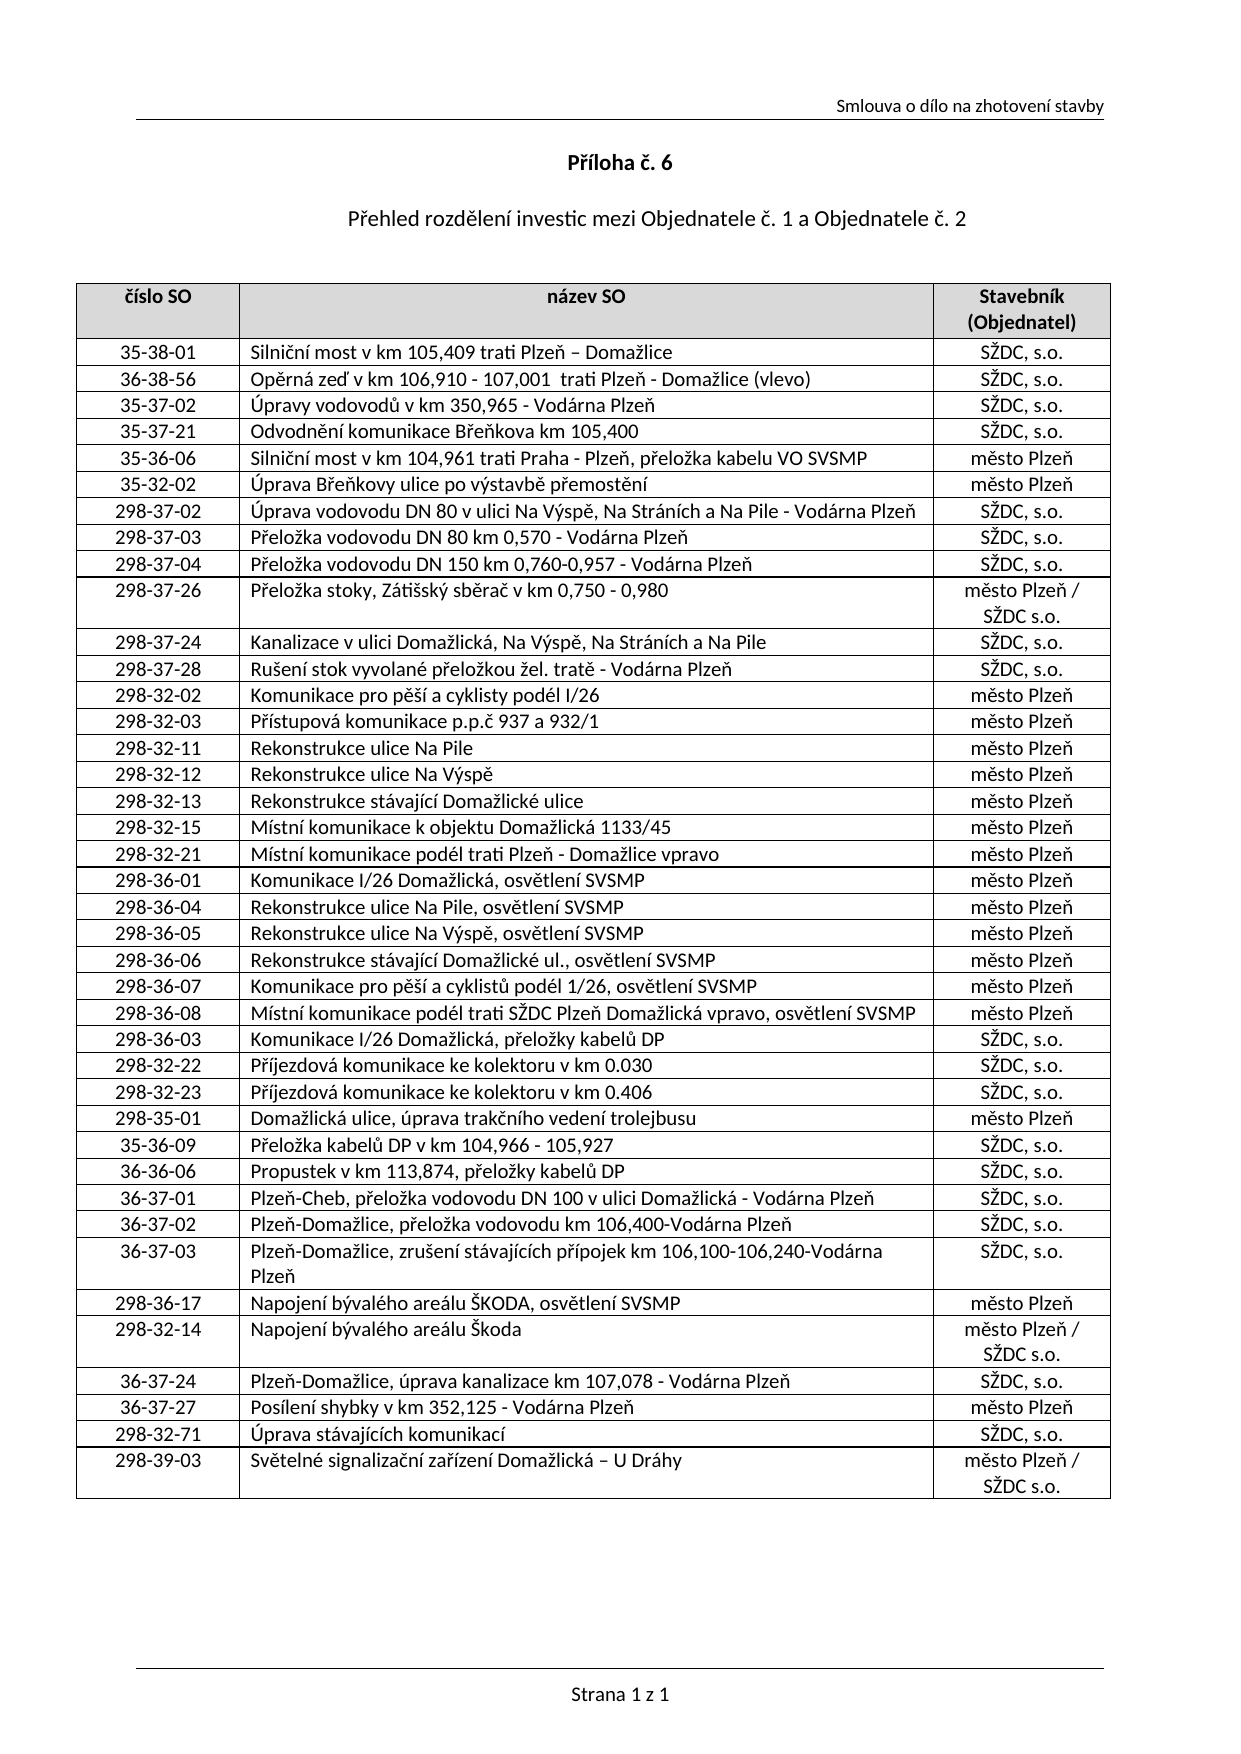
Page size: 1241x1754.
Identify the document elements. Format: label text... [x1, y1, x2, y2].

table_cell město Plzeň [934, 894, 1110, 919]
table_cell Silniční most v km 105,409 trati Plzeň – Domažlice [240, 339, 933, 365]
table_cell město Plzeň [934, 735, 1110, 761]
table_cell město Plzeň [934, 973, 1110, 999]
table_cell Přeložka kabelů DP v km 104,966 - 105,927 [240, 1132, 933, 1157]
table_cell město Plzeň [934, 472, 1110, 497]
table_cell SŽDC, s.o. [934, 1211, 1110, 1237]
table_cell SŽDC, s.o. [934, 525, 1110, 550]
table_cell město Plzeň [934, 920, 1110, 946]
table_cell 298-37-03 [77, 525, 239, 550]
table_cell Plzeň-Domažlice, přeložka vodovodu km 106,400-Vodárna Plzeň [240, 1211, 933, 1237]
table_cell Úprava stávajících komunikací [240, 1421, 933, 1446]
table_cell město Plzeň [934, 1395, 1110, 1420]
table_cell SŽDC, s.o. [934, 1079, 1110, 1104]
table_cell SŽDC, s.o. [934, 551, 1110, 576]
table_cell 36-37-27 [77, 1395, 239, 1420]
table_cell 298-37-24 [77, 629, 239, 655]
table_cell Úprava Břeňkovy ulice po výstavbě přemostění [240, 472, 933, 497]
table_cell SŽDC, s.o. [934, 1185, 1110, 1210]
table_cell Přeložka vodovodu DN 80 km 0,570 - Vodárna Plzeň [240, 525, 933, 550]
table_cell Rekonstrukce stávající Domažlické ul., osvětlení SVSMP [240, 947, 933, 972]
table_cell 298-36-08 [77, 1000, 239, 1025]
table_cell 298-32-23 [77, 1079, 239, 1104]
table_cell 298-37-28 [77, 656, 239, 681]
table_cell 36-37-02 [77, 1211, 239, 1237]
table_cell Plzeň-Cheb, přeložka vodovodu DN 100 v ulici Domažlická - Vodárna Plzeň [240, 1185, 933, 1210]
table_cell 298-36-05 [77, 920, 239, 946]
table_cell Komunikace I/26 Domažlická, přeložky kabelů DP [240, 1026, 933, 1052]
table_cell 298-36-03 [77, 1026, 239, 1052]
table_cell SŽDC, s.o. [934, 1238, 1110, 1289]
table_cell Rekonstrukce ulice Na Výspě, osvětlení SVSMP [240, 920, 933, 946]
table_cell SŽDC, s.o. [934, 392, 1110, 418]
table_cell 36-38-56 [77, 366, 239, 391]
table_cell 36-37-03 [77, 1238, 239, 1289]
table_cell 298-36-07 [77, 973, 239, 999]
table_cell město Plzeň [934, 682, 1110, 708]
table_cell 298-32-13 [77, 788, 239, 813]
table_cell 36-37-24 [77, 1368, 239, 1393]
table_cell město Plzeň [934, 788, 1110, 813]
table_cell 298-36-17 [77, 1290, 239, 1315]
table_cell SŽDC, s.o. [934, 419, 1110, 444]
table_cell město Plzeň [934, 762, 1110, 787]
table_cell SŽDC, s.o. [934, 498, 1110, 523]
table_cell Místní komunikace podél trati SŽDC Plzeň Domažlická vpravo, osvětlení SVSMP [240, 1000, 933, 1025]
table_cell SŽDC, s.o. [934, 1421, 1110, 1446]
table_cell město Plzeň / SŽDC s.o. [934, 1448, 1110, 1498]
table_cell Posílení shybky v km 352,125 - Vodárna Plzeň [240, 1395, 933, 1420]
table_cell město Plzeň / SŽDC s.o. [934, 578, 1110, 628]
table_cell město Plzeň [934, 709, 1110, 734]
table_cell 298-32-03 [77, 709, 239, 734]
table_cell Přístupová komunikace p.p.č 937 a 932/1 [240, 709, 933, 734]
table_cell Úprava vodovodu DN 80 v ulici Na Výspě, Na Stráních a Na Pile - Vodárna Plzeň [240, 498, 933, 523]
table_cell město Plzeň [934, 1000, 1110, 1025]
table_cell Místní komunikace podél trati Plzeň - Domažlice vpravo [240, 841, 933, 866]
table_cell Přeložka vodovodu DN 150 km 0,760-0,957 - Vodárna Plzeň [240, 551, 933, 576]
table_cell město Plzeň [934, 1106, 1110, 1131]
table_cell Komunikace pro pěší a cyklistů podél 1/26, osvětlení SVSMP [240, 973, 933, 999]
table_cell SŽDC, s.o. [934, 656, 1110, 681]
table_cell Propustek v km 113,874, přeložky kabelů DP [240, 1159, 933, 1184]
table_cell 298-32-12 [77, 762, 239, 787]
table_cell Světelné signalizační zařízení Domažlická – U Dráhy [240, 1448, 933, 1498]
table_cell 298-37-04 [77, 551, 239, 576]
table_cell Napojení bývalého areálu ŠKODA, osvětlení SVSMP [240, 1290, 933, 1315]
table_cell Přeložka stoky, Zátišský sběrač v km 0,750 - 0,980 [240, 578, 933, 628]
table_cell 298-32-02 [77, 682, 239, 708]
table_cell Místní komunikace k objektu Domažlická 1133/45 [240, 815, 933, 840]
table_cell 298-37-26 [77, 578, 239, 628]
table_cell Rekonstrukce ulice Na Pile, osvětlení SVSMP [240, 894, 933, 919]
table_cell město Plzeň [934, 947, 1110, 972]
table_cell Rušení stok vyvolané přeložkou žel. tratě - Vodárna Plzeň [240, 656, 933, 681]
table_cell Napojení bývalého areálu Škoda [240, 1316, 933, 1367]
table_cell město Plzeň [934, 445, 1110, 471]
table_header název SO [240, 284, 933, 338]
table_header Stavebník (Objednatel) [934, 284, 1110, 338]
table_cell 298-36-06 [77, 947, 239, 972]
table_cell SŽDC, s.o. [934, 1132, 1110, 1157]
table_cell SŽDC, s.o. [934, 366, 1110, 391]
table_cell 298-32-15 [77, 815, 239, 840]
table_cell 36-37-01 [77, 1185, 239, 1210]
table_cell 35-36-06 [77, 445, 239, 471]
table_cell 298-32-21 [77, 841, 239, 866]
table_cell město Plzeň [934, 841, 1110, 866]
table_cell 298-39-03 [77, 1448, 239, 1498]
table_cell Rekonstrukce ulice Na Pile [240, 735, 933, 761]
table_cell Domažlická ulice, úprava trakčního vedení trolejbusu [240, 1106, 933, 1131]
table_cell Příjezdová komunikace ke kolektoru v km 0.406 [240, 1079, 933, 1104]
table_cell SŽDC, s.o. [934, 1053, 1110, 1078]
table_cell SŽDC, s.o. [934, 1026, 1110, 1052]
table_cell 35-37-02 [77, 392, 239, 418]
table_cell Plzeň-Domažlice, úprava kanalizace km 107,078 - Vodárna Plzeň [240, 1368, 933, 1393]
list Přehled rozdělení investic mezi Objednatele č. 1 a Objednatele č. 2 [211, 204, 1104, 232]
table_cell Kanalizace v ulici Domažlická, Na Výspě, Na Stráních a Na Pile [240, 629, 933, 655]
table_cell 298-32-14 [77, 1316, 239, 1367]
table_cell město Plzeň / SŽDC s.o. [934, 1316, 1110, 1367]
table_header číslo SO [77, 284, 239, 338]
table_cell 35-32-02 [77, 472, 239, 497]
table_cell Odvodnění komunikace Břeňkova km 105,400 [240, 419, 933, 444]
table_cell 298-36-04 [77, 894, 239, 919]
table_cell SŽDC, s.o. [934, 629, 1110, 655]
table_cell Rekonstrukce ulice Na Výspě [240, 762, 933, 787]
table_cell Rekonstrukce stávající Domažlické ulice [240, 788, 933, 813]
table_cell Silniční most v km 104,961 trati Praha - Plzeň, přeložka kabelu VO SVSMP [240, 445, 933, 471]
table_cell 298-32-11 [77, 735, 239, 761]
table_cell 35-36-09 [77, 1132, 239, 1157]
table_cell město Plzeň [934, 1290, 1110, 1315]
table_cell SŽDC, s.o. [934, 1368, 1110, 1393]
table_cell 298-37-02 [77, 498, 239, 523]
table_cell Opěrná zeď v km 106,910 - 107,001 trati Plzeň - Domažlice (vlevo) [240, 366, 933, 391]
table_cell 298-35-01 [77, 1106, 239, 1131]
table_cell Plzeň-Domažlice, zrušení stávajících přípojek km 106,100-106,240-Vodárna Plzeň [240, 1238, 933, 1289]
table_cell 298-36-01 [77, 868, 239, 893]
table_cell město Plzeň [934, 815, 1110, 840]
table_cell 35-37-21 [77, 419, 239, 444]
table_cell 298-32-71 [77, 1421, 239, 1446]
table_cell SŽDC, s.o. [934, 339, 1110, 365]
table_cell Komunikace pro pěší a cyklisty podél I/26 [240, 682, 933, 708]
text Příloha č. 6 [136, 148, 1104, 176]
table_cell město Plzeň [934, 868, 1110, 893]
table_cell 298-32-22 [77, 1053, 239, 1078]
table_cell Příjezdová komunikace ke kolektoru v km 0.030 [240, 1053, 933, 1078]
table_cell 36-36-06 [77, 1159, 239, 1184]
table_cell 35-38-01 [77, 339, 239, 365]
table_cell SŽDC, s.o. [934, 1159, 1110, 1184]
table_cell Úpravy vodovodů v km 350,965 - Vodárna Plzeň [240, 392, 933, 418]
table_cell Komunikace I/26 Domažlická, osvětlení SVSMP [240, 868, 933, 893]
